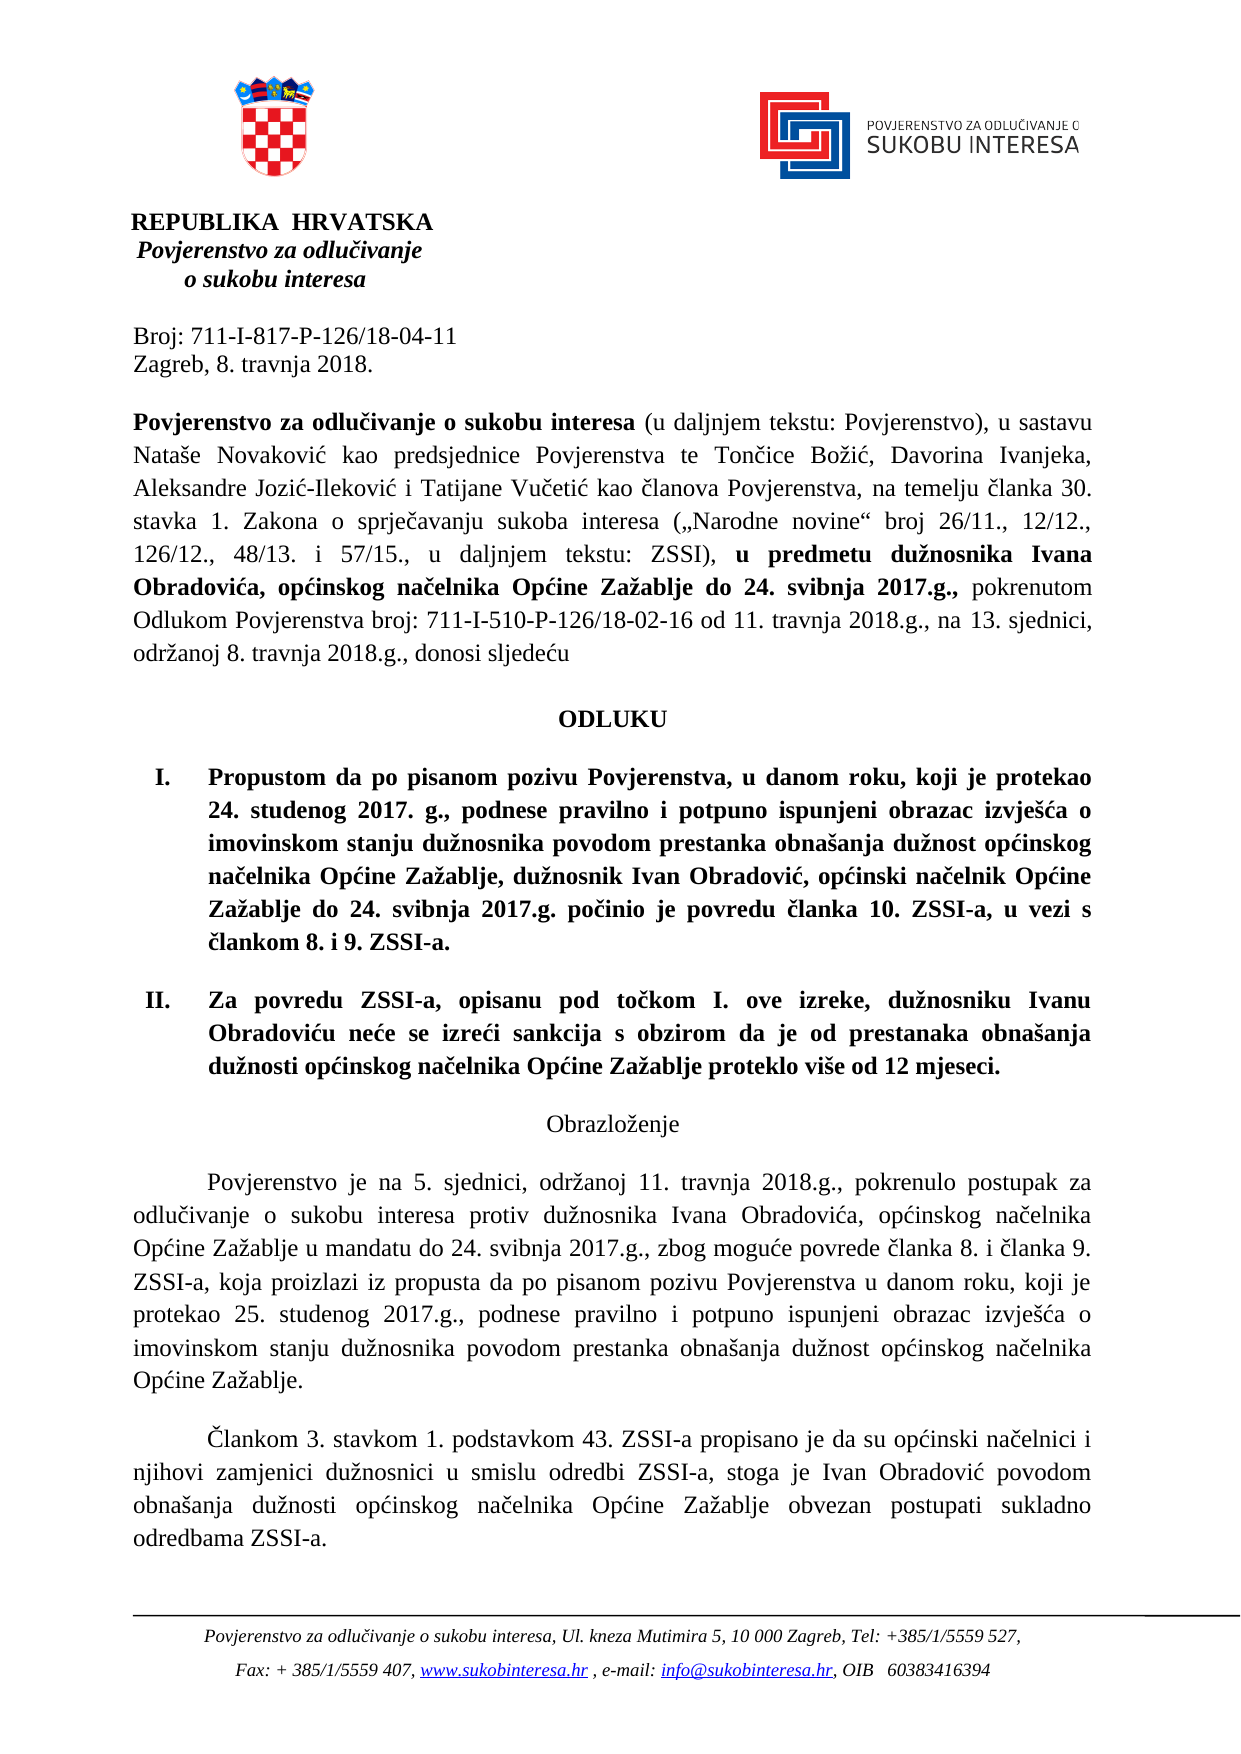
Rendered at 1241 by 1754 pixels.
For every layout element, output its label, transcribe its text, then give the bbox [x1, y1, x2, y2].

text Zagreb, 8. travnja 2018. [133, 349, 1033, 378]
list Za povredu ZSSI-a, opisanu pod točkom I. ove izreke, dužnosniku Ivanu Obradoviću neće se izreći sankcija s obzirom da je od prestanaka obnašanja dužnosti općinskog načelnika Općine Zažablje proteklo više od 12 mjeseci. [170, 985, 1092, 1080]
picture [231, 73, 320, 179]
text Povjerenstvo za odlučivanje o sukobu interesa (u daljnjem tekstu: Povjerenstvo), u sastavu Nataše Novaković kao predsjednice Povjerenstva te Tončice Božić, Davorina Ivanjeka, Aleksandre Jozić-Ileković i Tatijane Vučetić kao članova Povjerenstva, na temelju članka 30. stavka 1. Zakona o sprječavanju sukoba interesa („Narodne novine“ broj 26/11., 12/12., 126/12., 48/13. i 57/15., u daljnjem tekstu: ZSSI), u predmetu dužnosnika Ivana Obradovića, općinskog načelnika Općine Zažablje do 24. svibnja 2017.g., pokrenutom Odlukom Povjerenstva broj: 711-I-510-P-126/18-02-16 od 11. travnja 2018.g., na 13. sjednici, održanoj 8. travnja 2018.g., donosi sljedeću [133, 407, 1092, 667]
text Obrazloženje [133, 1109, 1092, 1138]
picture [760, 92, 1079, 179]
text Broj: 711-I-817-P-126/18-04-11 [133, 321, 1092, 349]
text ODLUKU [133, 704, 1092, 733]
text Povjerenstvo je na 5. sjednici, održanoj 11. travnja 2018.g., pokrenulo postupak za odlučivanje o sukobu interesa protiv dužnosnika Ivana Obradovića, općinskog načelnika Općine Zažablje u mandatu do 24. svibnja 2017.g., zbog moguće povrede članka 8. i članka 9. ZSSI-a, koja proizlazi iz propusta da po pisanom pozivu Povjerenstva u danom roku, koji je protekao 25. studenog 2017.g., podnese pravilno i potpuno ispunjeni obrazac izvješća o imovinskom stanju dužnosnika povodom prestanka obnašanja dužnost općinskog načelnika Općine Zažablje. [133, 1167, 1092, 1394]
list Propustom da po pisanom pozivu Povjerenstva, u danom roku, koji je protekao 24. studenog 2017. g., podnese pravilno i potpuno ispunjeni obrazac izvješća o imovinskom stanju dužnosnika povodom prestanka obnašanja dužnost općinskog načelnika Općine Zažablje, dužnosnik Ivan Obradović, općinski načelnik Općine Zažablje do 24. svibnja 2017.g. počinio je povredu članka 10. ZSSI-a, u vezi s člankom 8. i 9. ZSSI-a. [170, 762, 1092, 956]
text Člankom 3. stavkom 1. podstavkom 43. ZSSI-a propisano je da su općinski načelnici i njihovi zamjenici dužnosnici u smislu odredbi ZSSI-a, stoga je Ivan Obradović povodom obnašanja dužnosti općinskog načelnika Općine Zažablje obvezan postupati sukladno odredbama ZSSI-a. [133, 1424, 1092, 1551]
